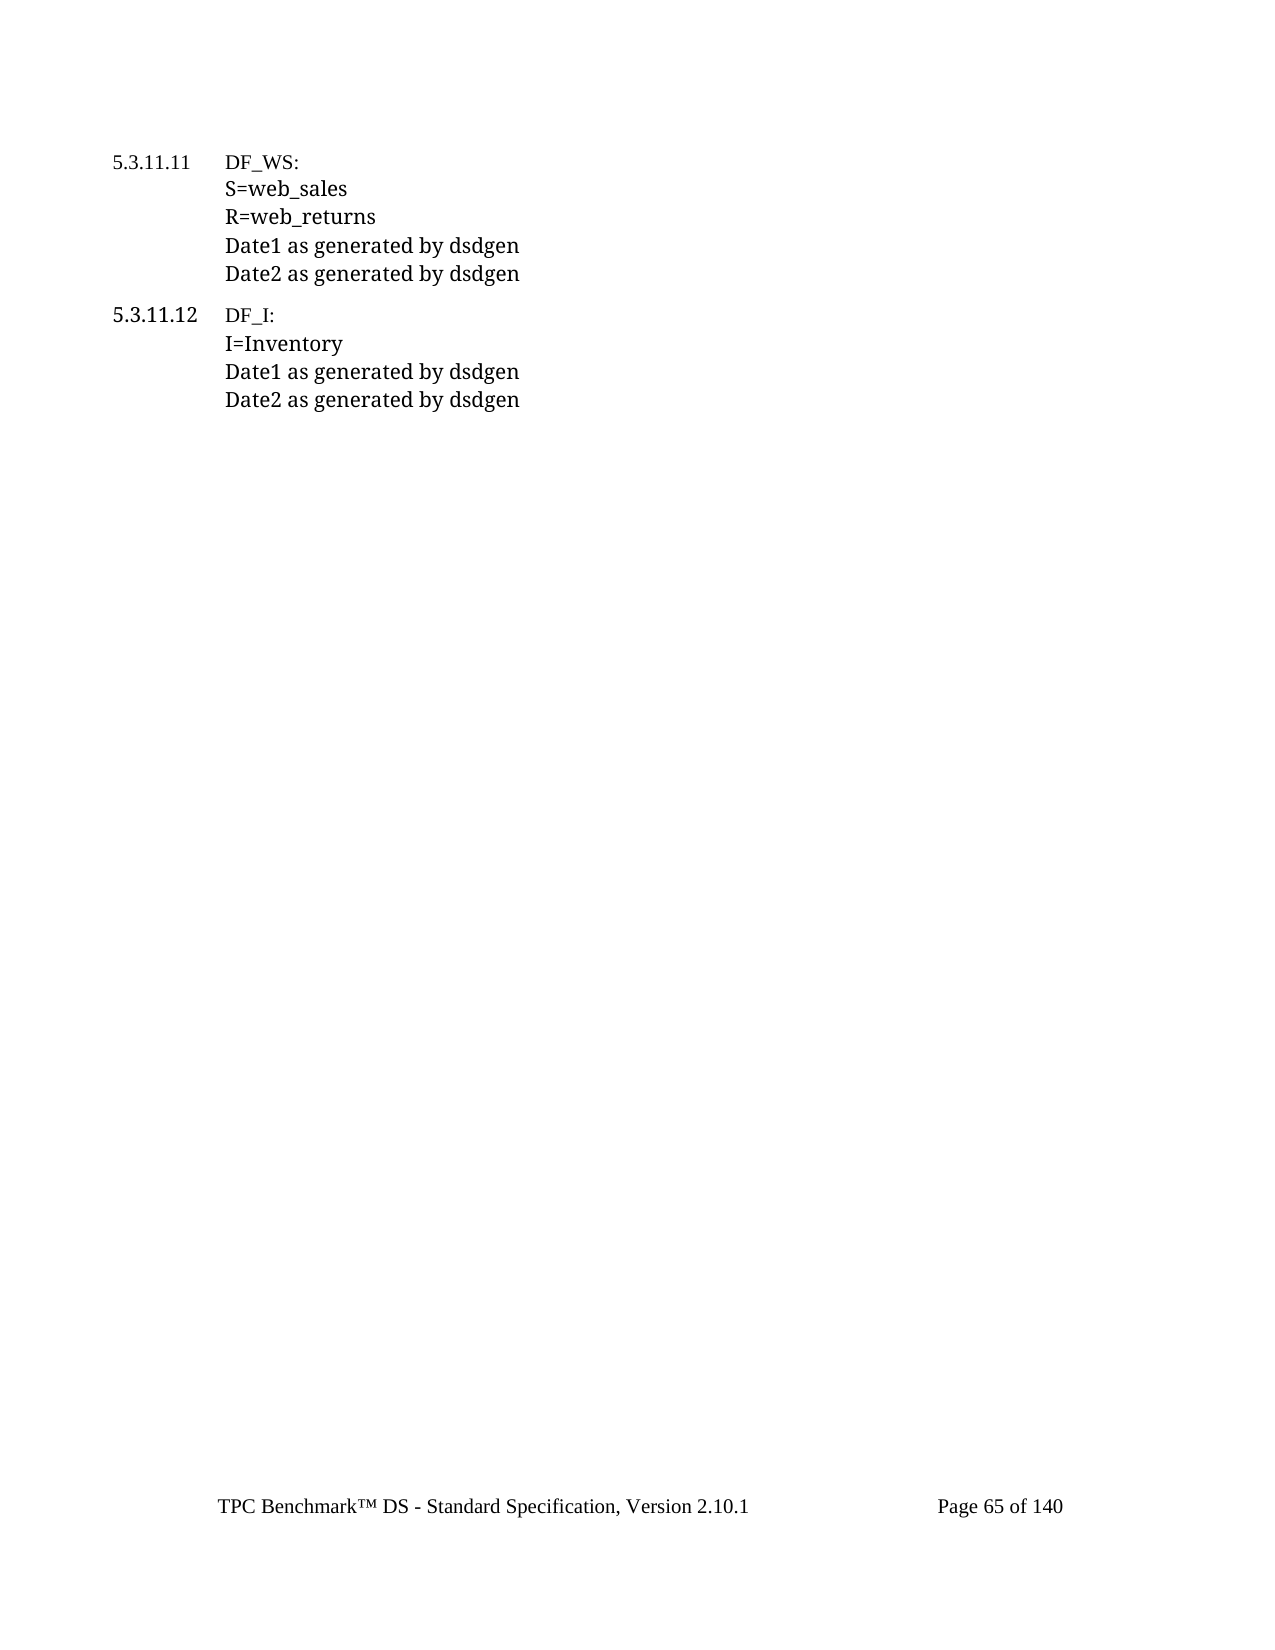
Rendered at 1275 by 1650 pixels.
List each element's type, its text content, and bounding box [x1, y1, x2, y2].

subtitle DF_I: I=Inventory Date1 as generated by dsdgen Date2 as generated by dsdgen [112, 300, 1162, 414]
subtitle DF_WS: S=web_sales R=web_returns Date1 as generated by dsdgen Date2 as generated by dsdgen [112, 150, 1162, 288]
